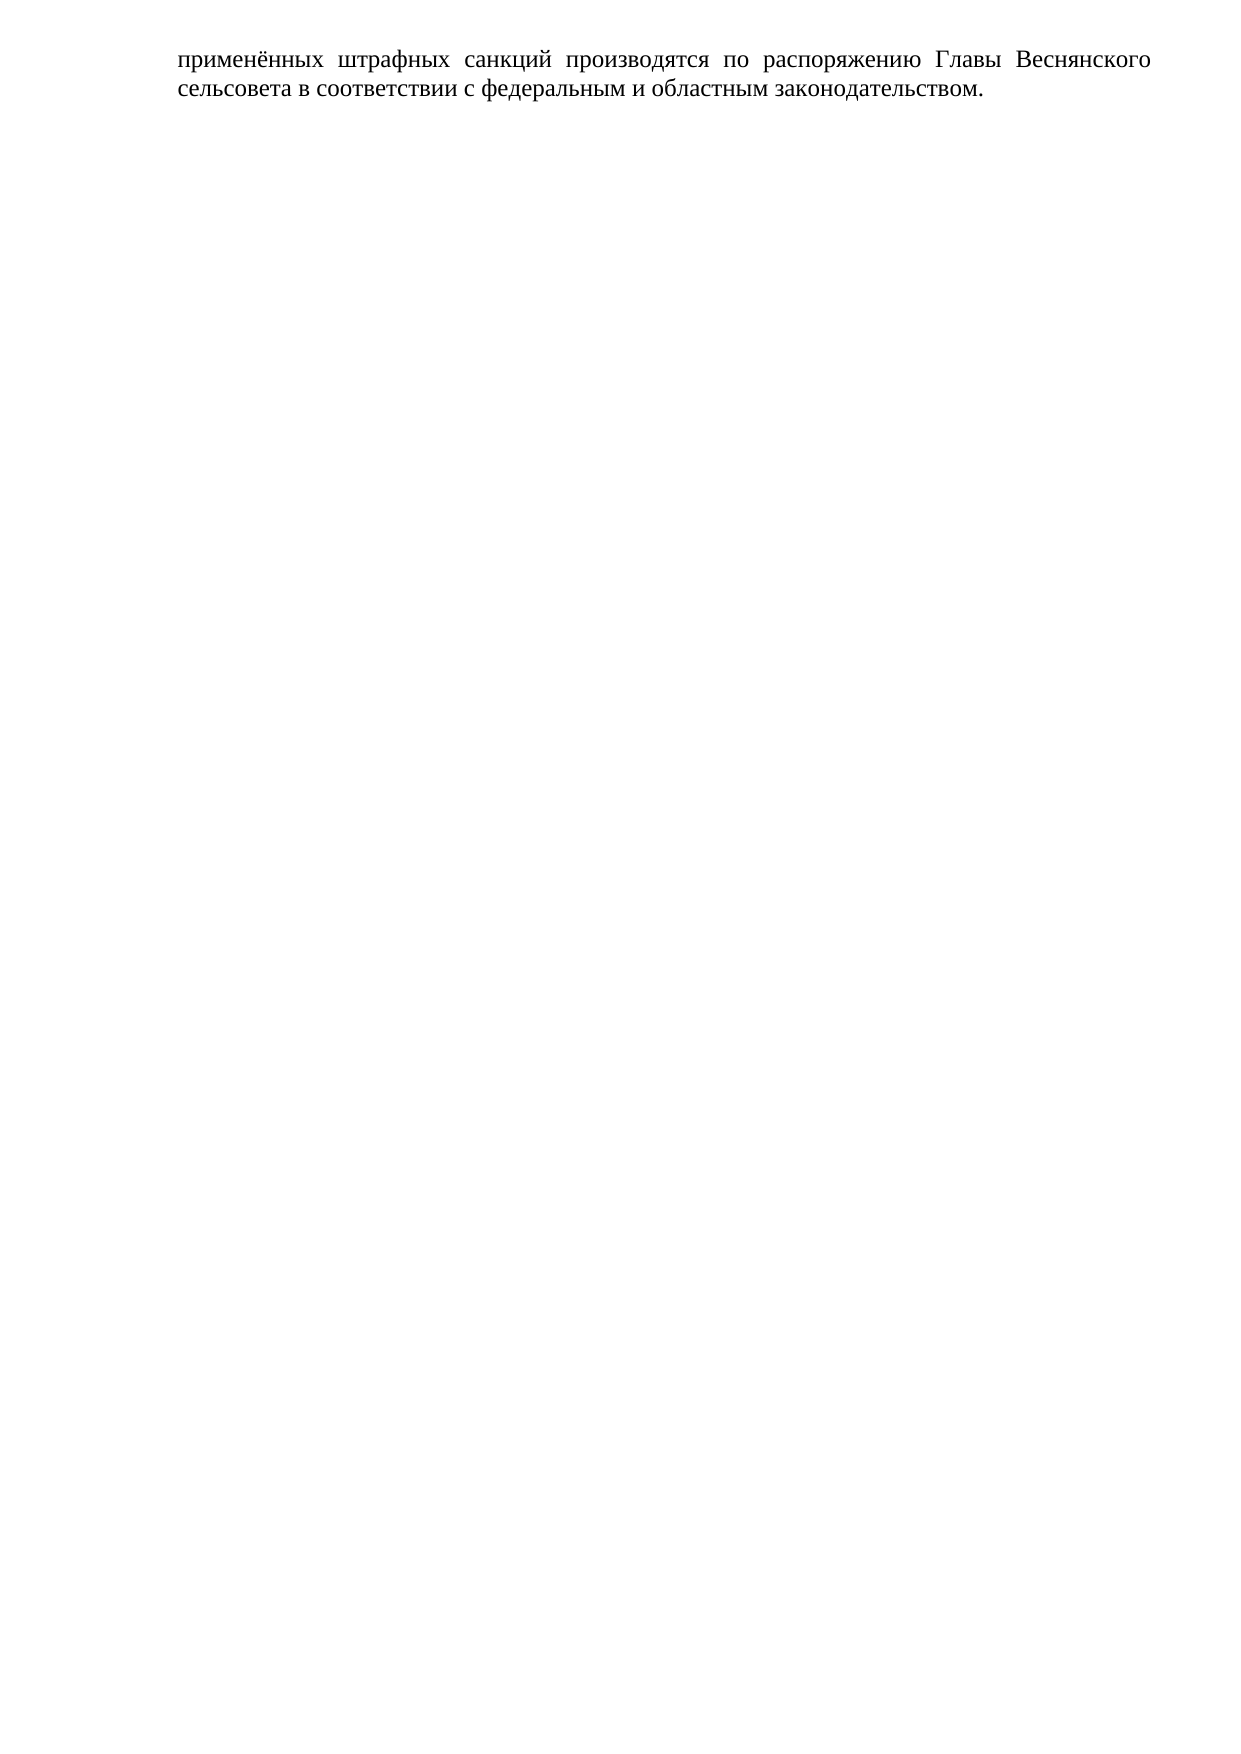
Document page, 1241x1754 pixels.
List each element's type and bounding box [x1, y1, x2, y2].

text [177, 44, 1152, 102]
